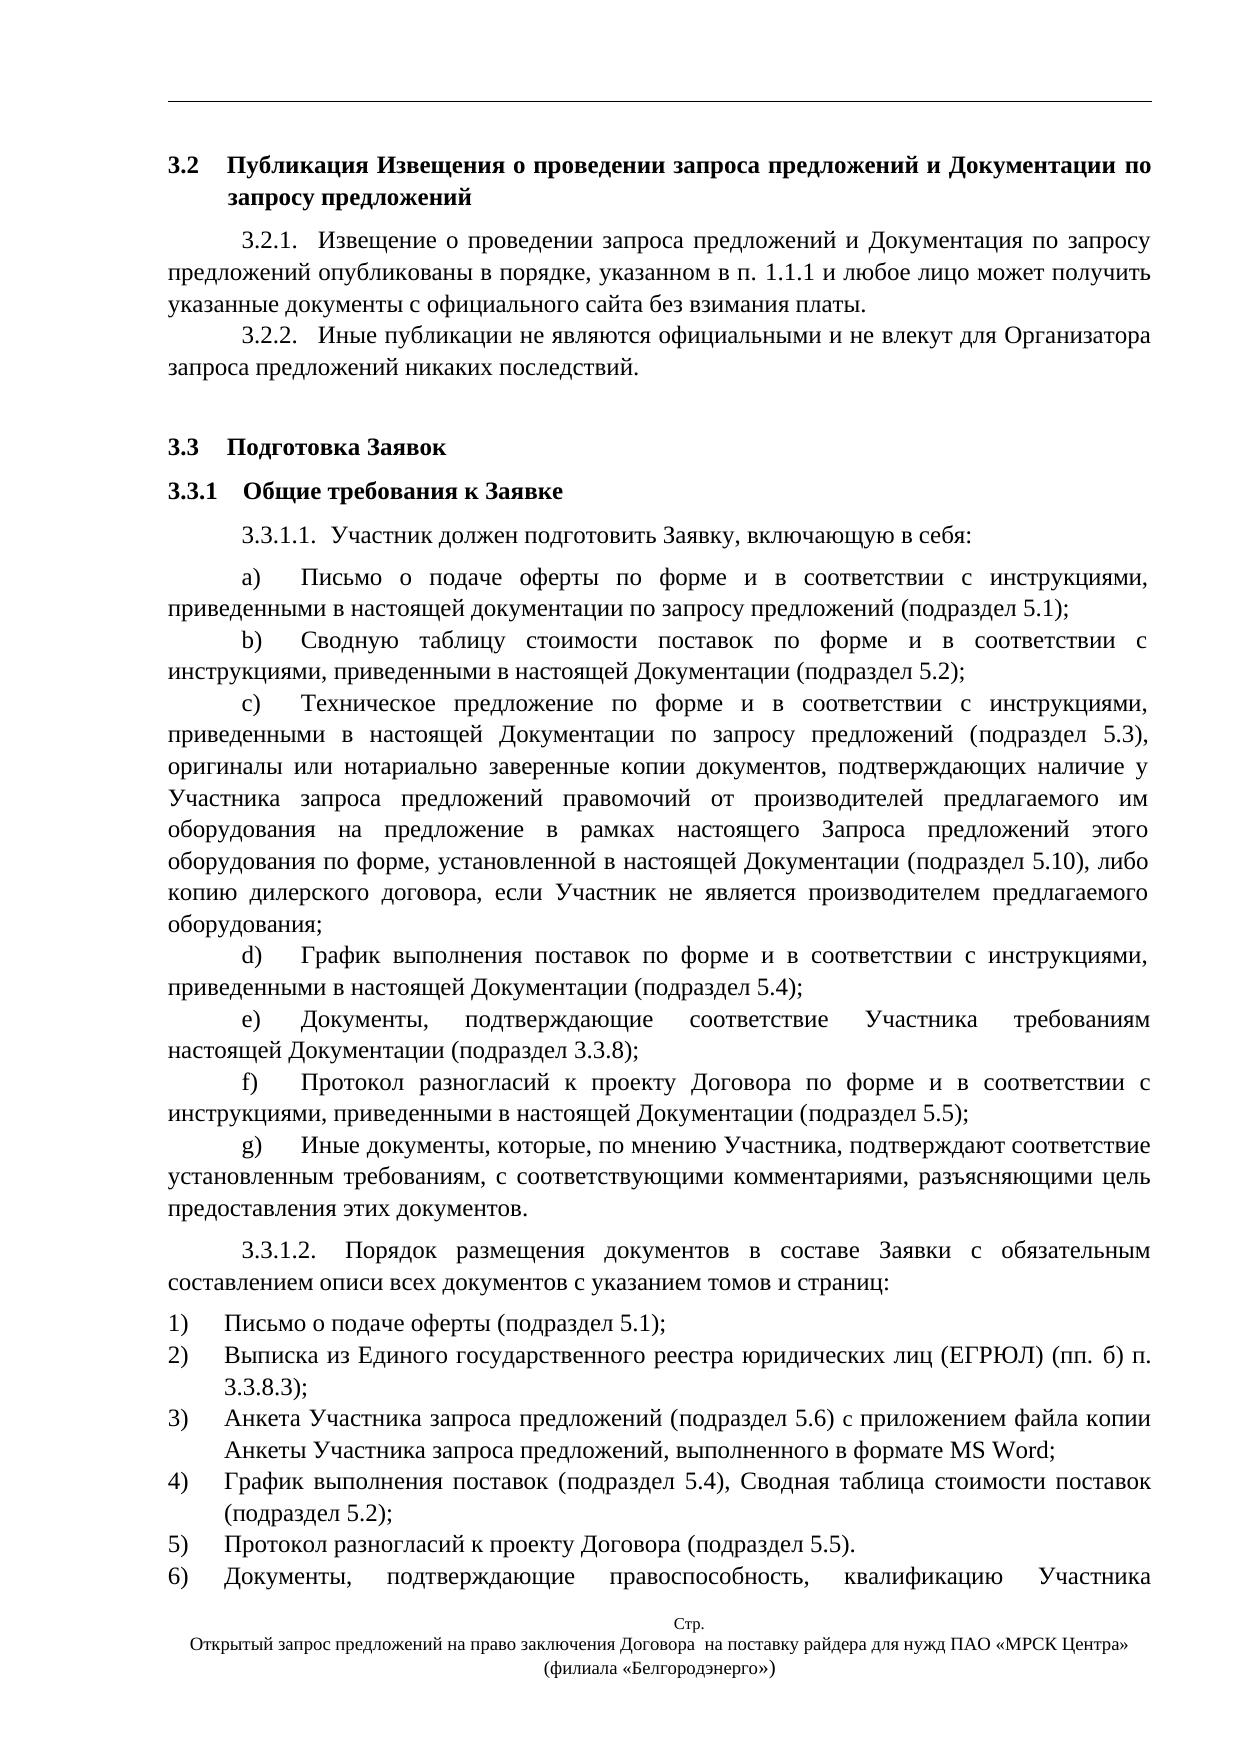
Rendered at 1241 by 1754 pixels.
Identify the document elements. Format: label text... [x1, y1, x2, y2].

subtitle Подготовка Заявок [168, 432, 1152, 460]
list Порядок размещения документов в составе Заявки с обязательным составлением описи всех документов с указанием томов и страниц: [168, 1235, 1152, 1295]
subtitle Публикация Извещения о проведении запроса предложений и Документации по запросу предложений [168, 150, 1152, 210]
list Иные документы, которые, по мнению Участника, подтверждают соответствие установленным требованиям, с соответствующими комментариями, разъясняющими цель предоставления этих документов. [168, 1130, 1152, 1222]
subtitle Общие требования к Заявке [168, 476, 1152, 504]
list Иные публикации не являются официальными и не влекут для Организатора запроса предложений никаких последствий. [168, 320, 1152, 381]
list Участник должен подготовить Заявку, включающую в себя: [168, 520, 1152, 548]
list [168, 1561, 1152, 1590]
